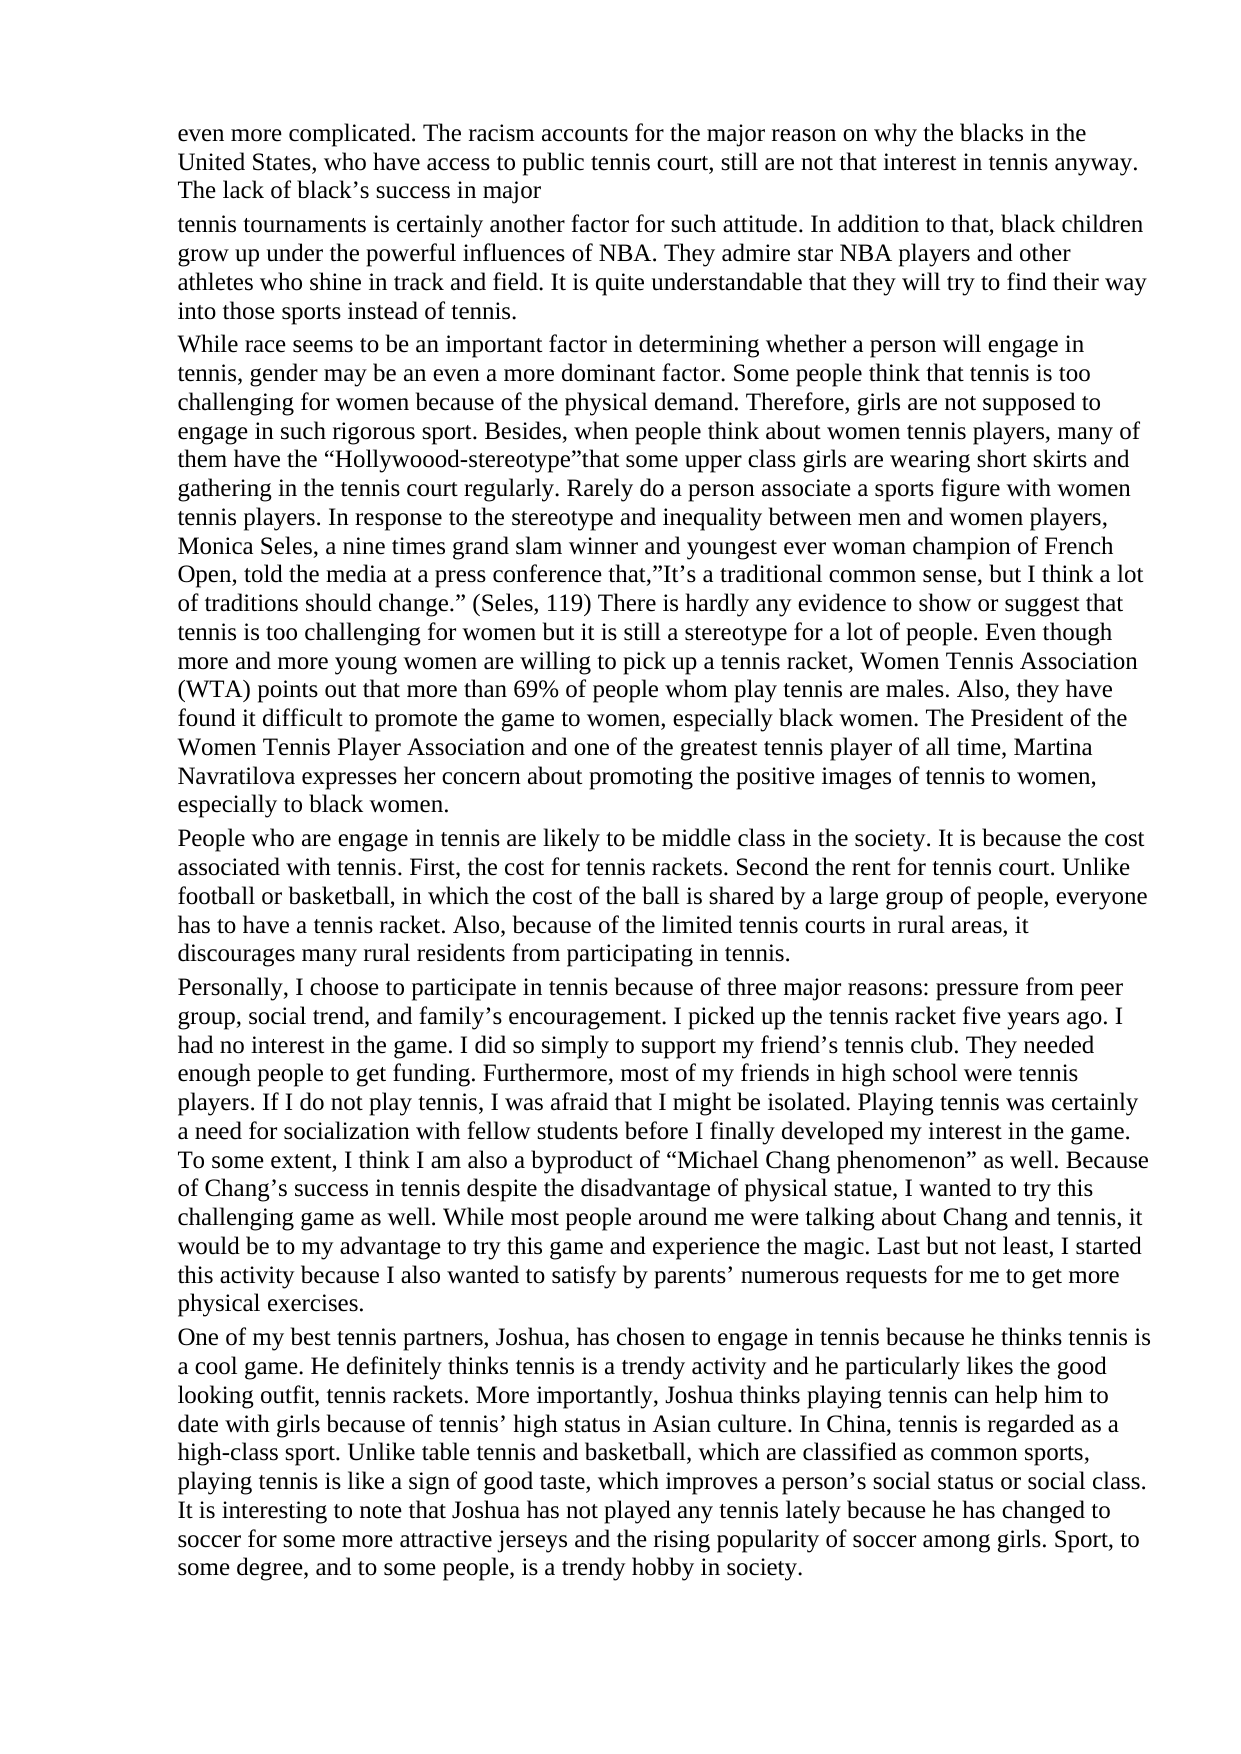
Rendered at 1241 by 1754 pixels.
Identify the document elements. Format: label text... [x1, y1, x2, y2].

text Personally, I choose to participate in tennis because of three major reasons: pressure from peer group, social trend, and family’s encouragement. I picked up the tennis racket five years ago. I had no interest in the game. I did so simply to support my friend’s tennis club. They needed enough people to get funding. Furthermore, most of my friends in high school were tennis players. If I do not play tennis, I was afraid that I might be isolated. Playing tennis was certainly a need for socialization with fellow students before I finally developed my interest in the game. To some extent, I think I am also a byproduct of “Michael Chang phenomenon” as well. Because of Chang’s success in tennis despite the disadvantage of physical statue, I wanted to try this challenging game as well. While most people around me were talking about Chang and tennis, it would be to my advantage to try this game and experience the magic. Last but not least, I started this activity because I also wanted to satisfy by parents’ numerous requests for me to get more physical exercises. [177, 972, 1152, 1317]
text One of my best tennis partners, Joshua, has chosen to engage in tennis because he thinks tennis is a cool game. He definitely thinks tennis is a trendy activity and he particularly likes the good looking outfit, tennis rackets. More importantly, Joshua thinks playing tennis can help him to date with girls because of tennis’ high status in Asian culture. In China, tennis is regarded as a high-class sport. Unlike table tennis and basketball, which are classified as common sports, playing tennis is like a sign of good taste, which improves a person’s social status or social class. It is interesting to note that Joshua has not played any tennis lately because he has changed to soccer for some more attractive jerseys and the rising popularity of soccer among girls. Sport, to some degree, and to some people, is a trendy hobby in society. [177, 1322, 1152, 1581]
text People who are engage in tennis are likely to be middle class in the society. It is because the cost associated with tennis. First, the cost for tennis rackets. Second the rent for tennis court. Unlike football or basketball, in which the cost of the ball is shared by a large group of people, everyone has to have a tennis racket. Also, because of the limited tennis courts in rural areas, it discourages many rural residents from participating in tennis. [177, 823, 1152, 967]
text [177, 118, 1152, 204]
text tennis tournaments is certainly another factor for such attitude. In addition to that, black children grow up under the powerful influences of NBA. They admire star NBA players and other athletes who shine in track and field. It is quite understandable that they will try to find their way into those sports instead of tennis. [177, 209, 1152, 324]
text While race seems to be an important factor in determining whether a person will engage in tennis, gender may be an even a more dominant factor. Some people think that tennis is too challenging for women because of the physical demand. Therefore, girls are not supposed to engage in such rigorous sport. Besides, when people think about women tennis players, many of them have the “Hollywoood-stereotype”that some upper class girls are wearing short skirts and gathering in the tennis court regularly. Rarely do a person associate a sports figure with women tennis players. In response to the stereotype and inequality between men and women players, Monica Seles, a nine times grand slam winner and youngest ever woman champion of French Open, told the media at a press conference that,”It’s a traditional common sense, but I think a lot of traditions should change.” (Seles, 119) There is hardly any evidence to show or suggest that tennis is too challenging for women but it is still a stereotype for a lot of people. Even though more and more young women are willing to pick up a tennis racket, Women Tennis Association (WTA) points out that more than 69% of people whom play tennis are males. Also, they have found it difficult to promote the game to women, especially black women. The President of the Women Tennis Player Association and one of the greatest tennis player of all time, Martina Navratilova expresses her concern about promoting the positive images of tennis to women, especially to black women. [177, 329, 1152, 818]
